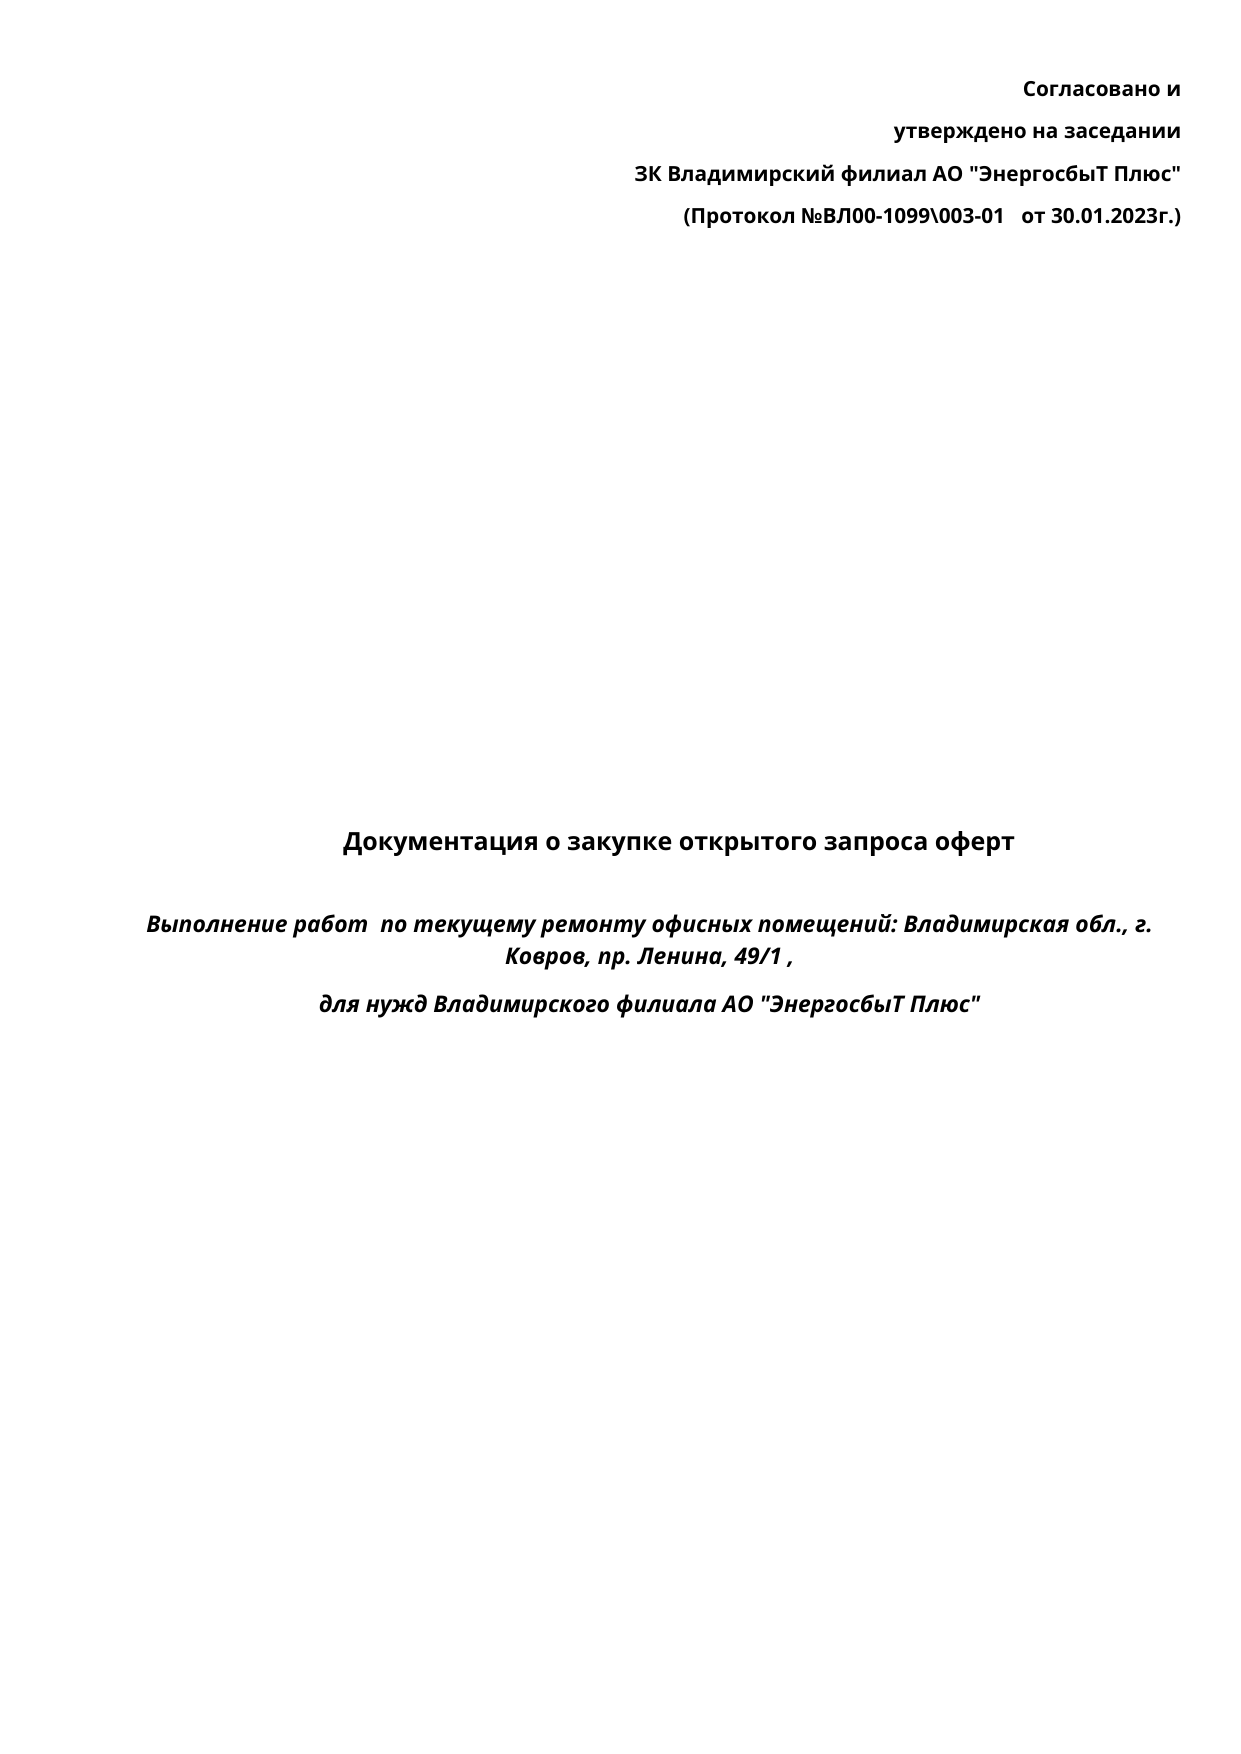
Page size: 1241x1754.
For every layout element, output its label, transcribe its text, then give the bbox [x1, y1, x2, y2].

text (Протокол №ВЛ00-1099\003-01 от 30.01.2023г.) [474, 202, 1181, 230]
text Документация о закупке открытого запроса оферт [118, 823, 1181, 857]
text для нужд Владимирского филиала АО "ЭнергосбыТ Плюс" [118, 988, 1181, 1019]
text утверждено на заседании [474, 116, 1181, 145]
text ЗК Владимирский филиал АО "ЭнергосбыТ Плюс" [474, 159, 1181, 187]
text Согласовано и [474, 74, 1181, 102]
text Выполнение работ по текущему ремонту офисных помещений: Владимирская обл., г. Ковров, пр. Ленина, 49/1 , [118, 908, 1181, 971]
